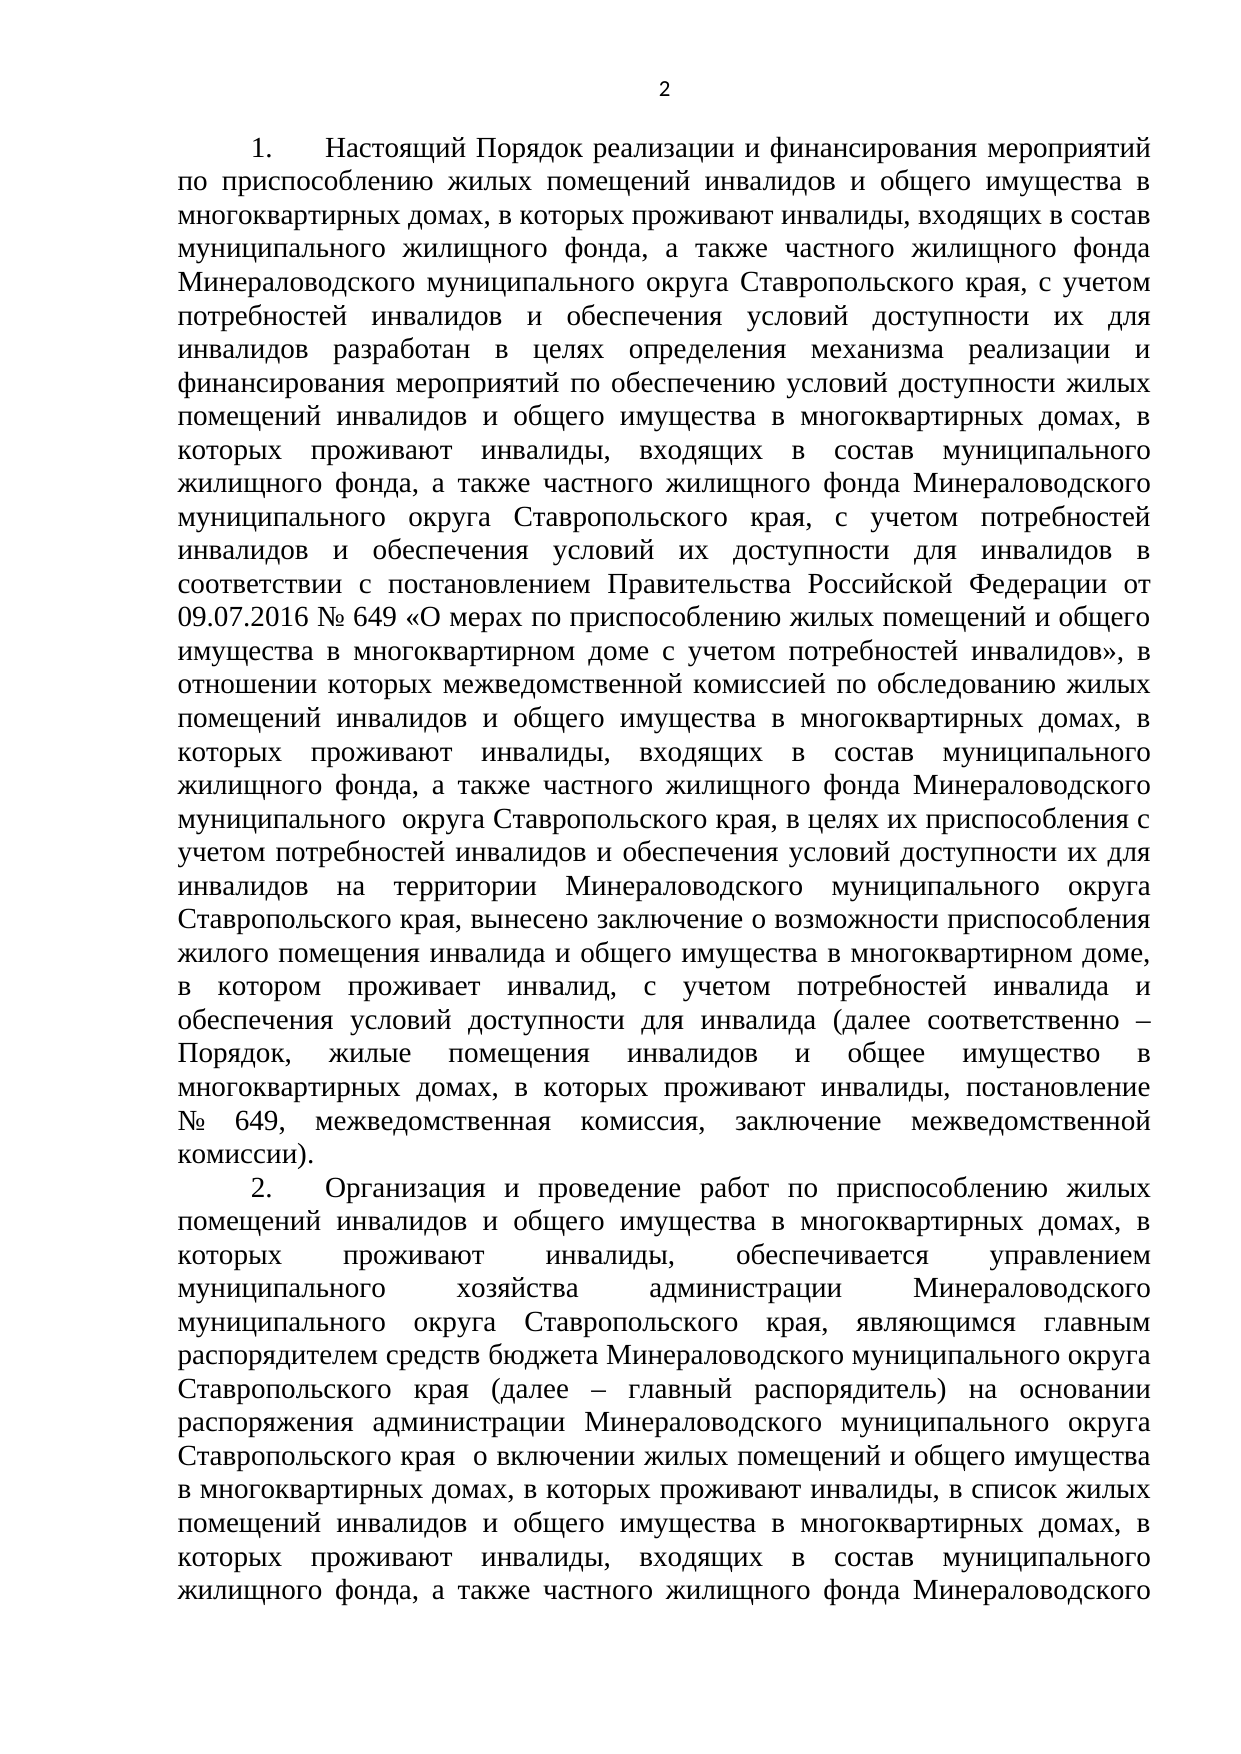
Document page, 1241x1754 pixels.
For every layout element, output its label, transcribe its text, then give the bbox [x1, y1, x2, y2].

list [177, 1170, 1152, 1606]
list Настоящий Порядок реализации и финансирования мероприятий по приспособлению жилых помещений инвалидов и общего имущества в многоквартирных домах, в которых проживают инвалиды, входящих в состав муниципального жилищного фонда, а также частного жилищного фонда Минераловодского муниципального округа Ставропольского края, с учетом потребностей инвалидов и обеспечения условий доступности их для инвалидов разработан в целях определения механизма реализации и финансирования мероприятий по обеспечению условий доступности жилых помещений инвалидов и общего имущества в многоквартирных домах, в которых проживают инвалиды, входящих в состав муниципального жилищного фонда, а также частного жилищного фонда Минераловодского муниципального округа Ставропольского края, с учетом потребностей инвалидов и обеспечения условий их доступности для инвалидов в соответствии с постановлением Правительства Российской Федерации от 09.07.2016 № 649 «О мерах по приспособлению жилых помещений и общего имущества в многоквартирном доме с учетом потребностей инвалидов», в отношении которых межведомственной комиссией по обследованию жилых помещений инвалидов и общего имущества в многоквартирных домах, в которых проживают инвалиды, входящих в состав муниципального жилищного фонда, а также частного жилищного фонда Минераловодского муниципального округа Ставропольского края, в целях их приспособления с учетом потребностей инвалидов и обеспечения условий доступности их для инвалидов на территории Минераловодского муниципального округа Ставропольского края, вынесено заключение о возможности приспособления жилого помещения инвалида и общего имущества в многоквартирном доме, в котором проживает инвалид, с учетом потребностей инвалида и обеспечения условий доступности для инвалида (далее соответственно – Порядок, жилые помещения инвалидов и общее имущество в многоквартирных домах, в которых проживают инвалиды, постановление № 649, межведомственная комиссия, заключение межведомственной комиссии). [177, 130, 1152, 1170]
